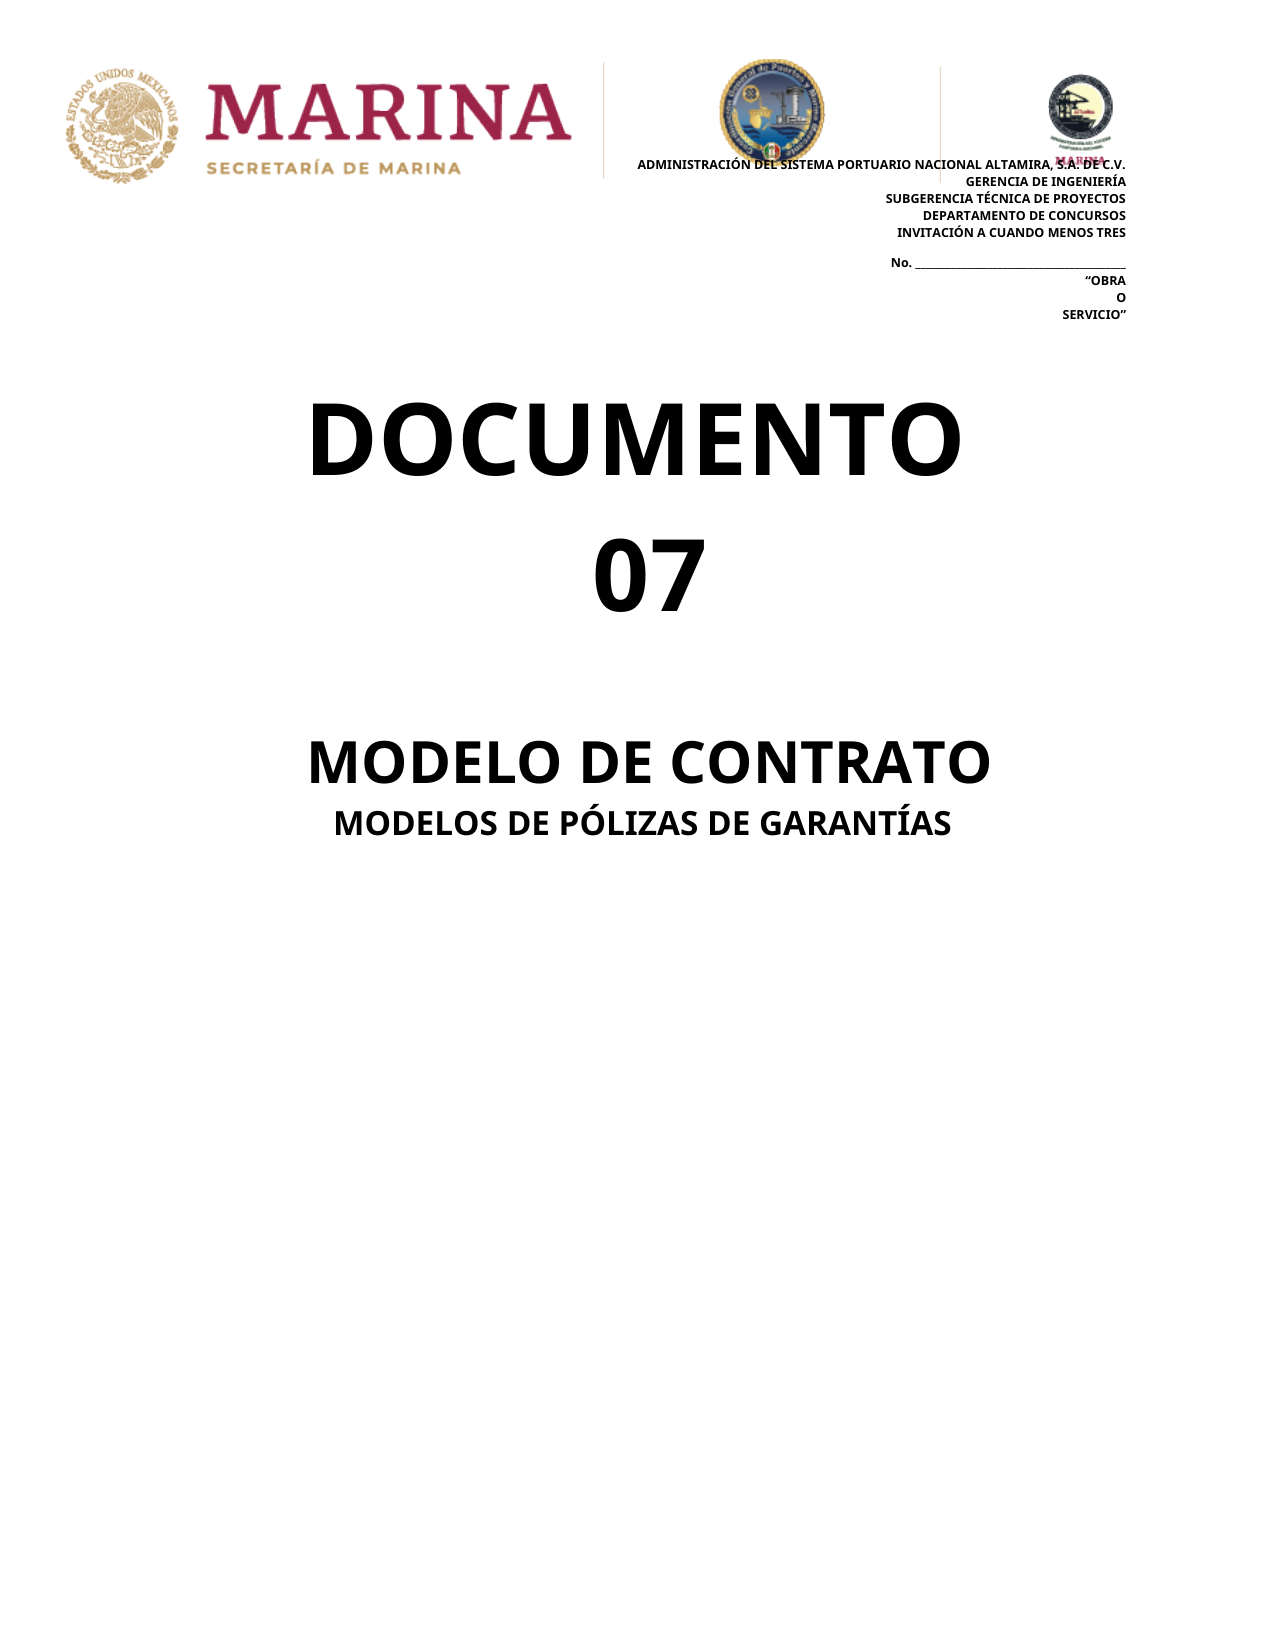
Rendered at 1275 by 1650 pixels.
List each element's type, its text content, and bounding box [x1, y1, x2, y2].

text MODELOS DE PÓLIZAS DE GARANTÍAS [148, 800, 1137, 846]
text 07 [177, 505, 1122, 641]
text DOCUMENTO [148, 369, 1122, 505]
text MODELO DE CONTRATO [177, 721, 1122, 800]
picture [65, 59, 1113, 184]
